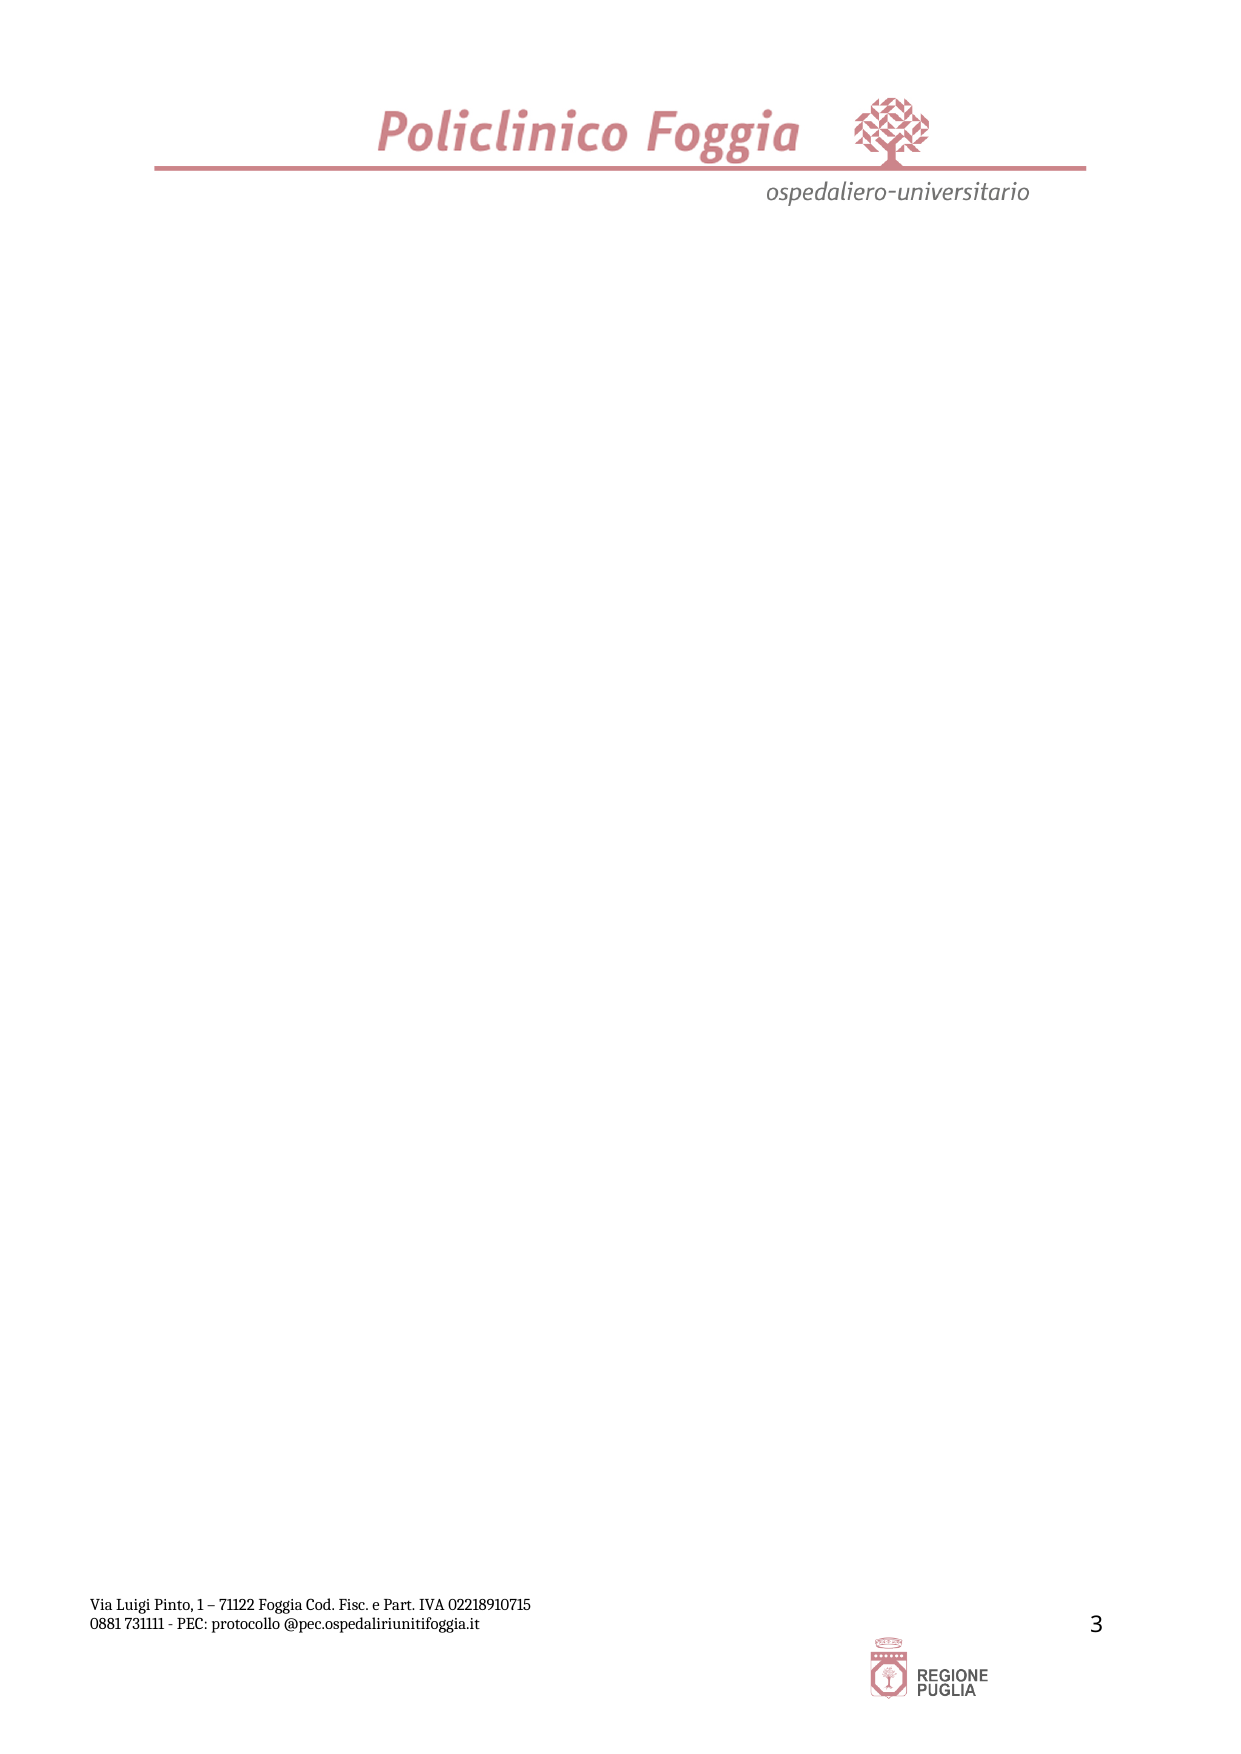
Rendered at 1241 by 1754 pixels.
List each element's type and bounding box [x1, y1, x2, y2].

picture [870, 1637, 988, 1699]
picture [153, 97, 1087, 206]
